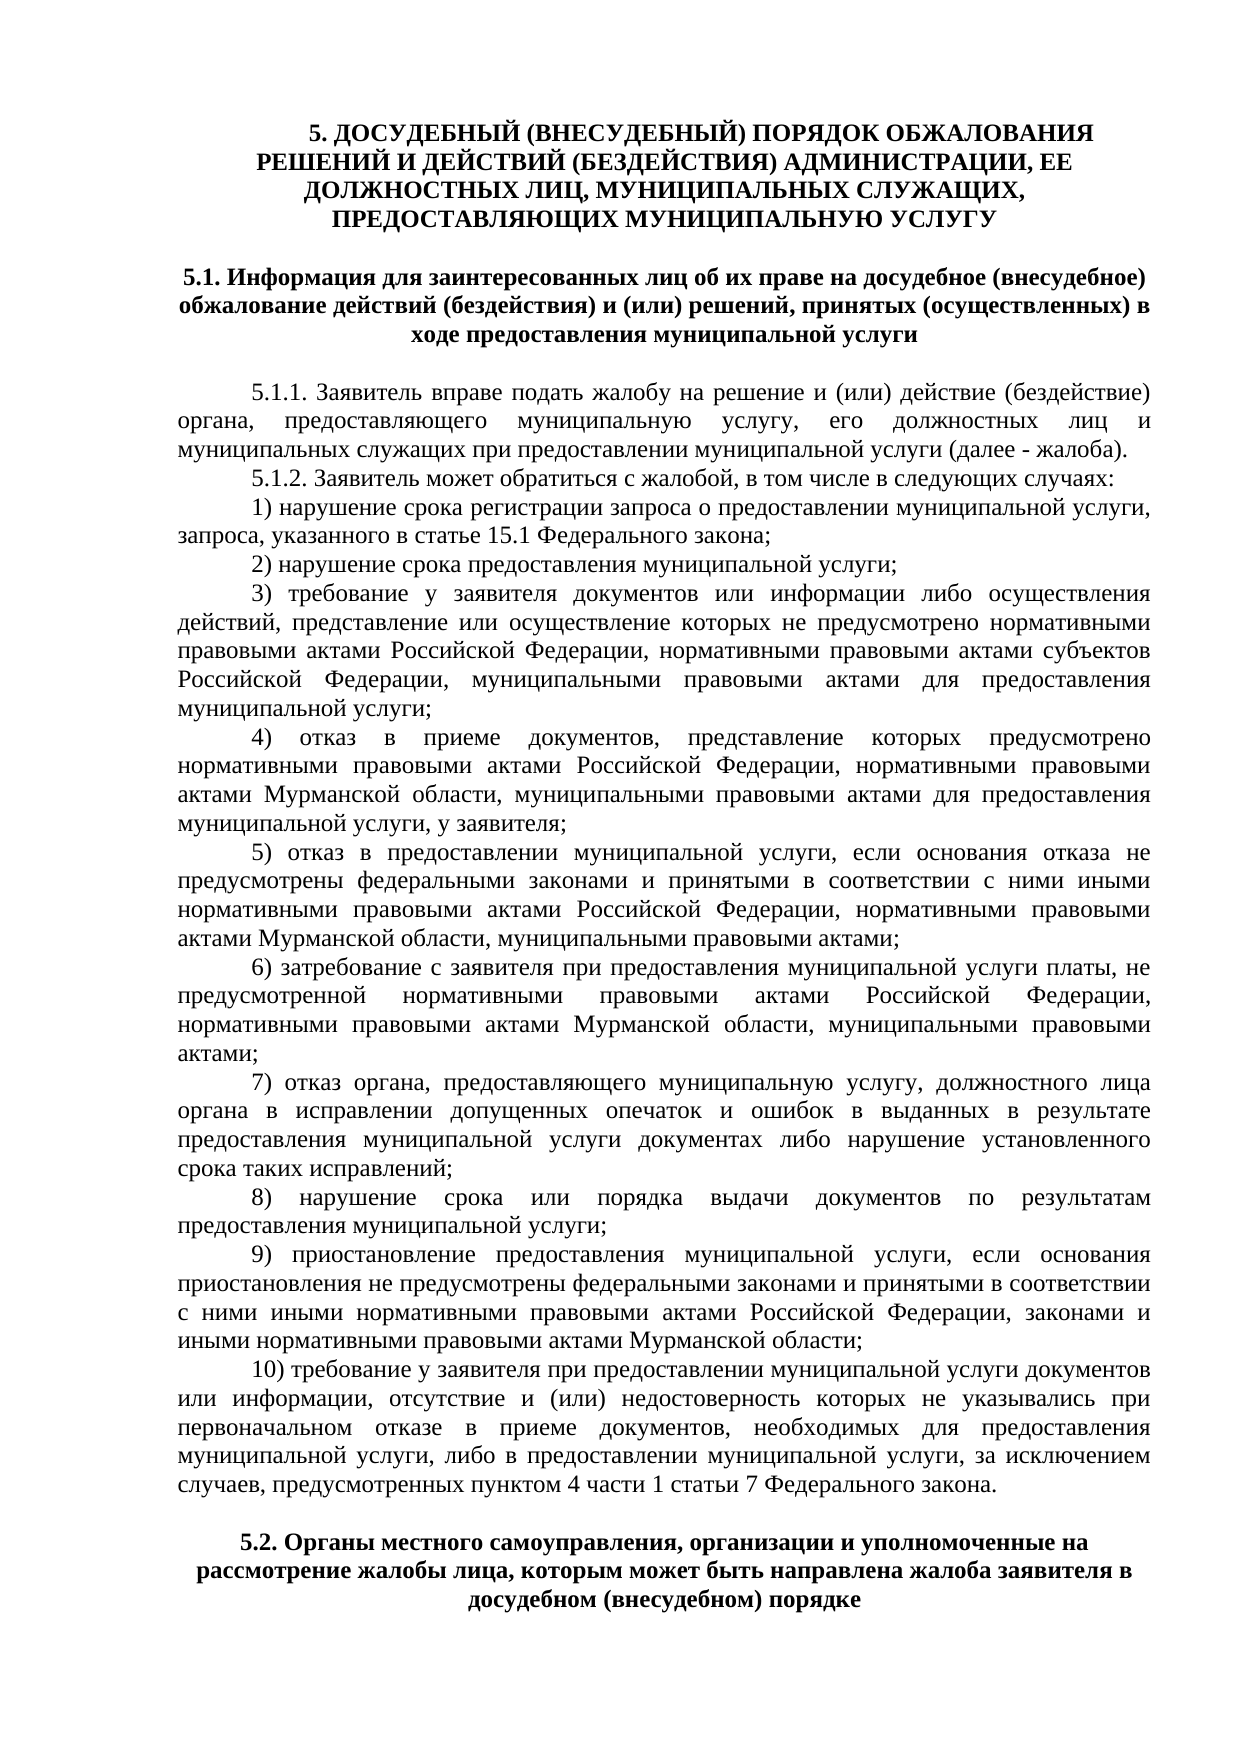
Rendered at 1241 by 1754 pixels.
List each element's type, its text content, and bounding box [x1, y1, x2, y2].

text 5.2. Органы местного самоуправления, организации и уполномоченные на рассмотрение жалобы лица, которым может быть направлена жалоба заявителя в досудебном (внесудебном) порядке [177, 1527, 1152, 1613]
text 3) требование у заявителя документов или информации либо осуществления действий, представление или осуществление которых не предусмотрено нормативными правовыми актами Российской Федерации, нормативными правовыми актами субъектов Российской Федерации, муниципальными правовыми актами для предоставления муниципальной услуги; [177, 578, 1152, 722]
text 5.1.1. Заявитель вправе подать жалобу на решение и (или) действие (бездействие) органа, предоставляющего муниципальную услугу, его должностных лиц и муниципальных служащих при предоставлении муниципальной услуги (далее - жалоба). [177, 377, 1152, 463]
text 1) нарушение срока регистрации запроса о предоставлении муниципальной услуги, запроса, указанного в статье 15.1 Федерального закона; [177, 492, 1152, 549]
text 6) затребование с заявителя при предоставления муниципальной услуги платы, не предусмотренной нормативными правовыми актами Российской Федерации, нормативными правовыми актами Мурманской области, муниципальными правовыми актами; [177, 952, 1152, 1067]
text 4) отказ в приеме документов, представление которых предусмотрено нормативными правовыми актами Российской Федерации, нормативными правовыми актами Мурманской области, муниципальными правовыми актами для предоставления муниципальной услуги, у заявителя; [177, 722, 1152, 837]
text 10) требование у заявителя при предоставлении муниципальной услуги документов или информации, отсутствие и (или) недостоверность которых не указывались при первоначальном отказе в приеме документов, необходимых для предоставления муниципальной услуги, либо в предоставлении муниципальной услуги, за исключением случаев, предусмотренных пунктом 4 части 1 статьи 7 Федерального закона. [177, 1354, 1152, 1498]
text 5.1.2. Заявитель может обратиться с жалобой, в том числе в следующих случаях: [177, 463, 1152, 492]
text 5.1. Информация для заинтересованных лиц об их праве на досудебное (внесудебное) обжалование действий (бездействия) и (или) решений, принятых (осуществленных) в ходе предоставления муниципальной услуги [177, 262, 1152, 348]
text 8) нарушение срока или порядка выдачи документов по результатам предоставления муниципальной услуги; [177, 1182, 1152, 1239]
text 9) приостановление предоставления муниципальной услуги, если основания приостановления не предусмотрены федеральными законами и принятыми в соответствии с ними иными нормативными правовыми актами Российской Федерации, законами и иными нормативными правовыми актами Мурманской области; [177, 1239, 1152, 1354]
text 5. ДОСУДЕБНЫЙ (ВНЕСУДЕБНЫЙ) ПОРЯДОК ОБЖАЛОВАНИЯ РЕШЕНИЙ И ДЕЙСТВИЙ (БЕЗДЕЙСТВИЯ) АДМИНИСТРАЦИИ, ЕЕ ДОЛЖНОСТНЫХ ЛИЦ, МУНИЦИПАЛЬНЫХ СЛУЖАЩИХ, ПРЕДОСТАВЛЯЮЩИХ МУНИЦИПАЛЬНУЮ УСЛУГУ [177, 118, 1152, 233]
text 2) нарушение срока предоставления муниципальной услуги; [177, 549, 1152, 578]
text 7) отказ органа, предоставляющего муниципальную услугу, должностного лица органа в исправлении допущенных опечаток и ошибок в выданных в результате предоставления муниципальной услуги документах либо нарушение установленного срока таких исправлений; [177, 1067, 1152, 1182]
text 5) отказ в предоставлении муниципальной услуги, если основания отказа не предусмотрены федеральными законами и принятыми в соответствии с ними иными нормативными правовыми актами Российской Федерации, нормативными правовыми актами Мурманской области, муниципальными правовыми актами; [177, 837, 1152, 952]
